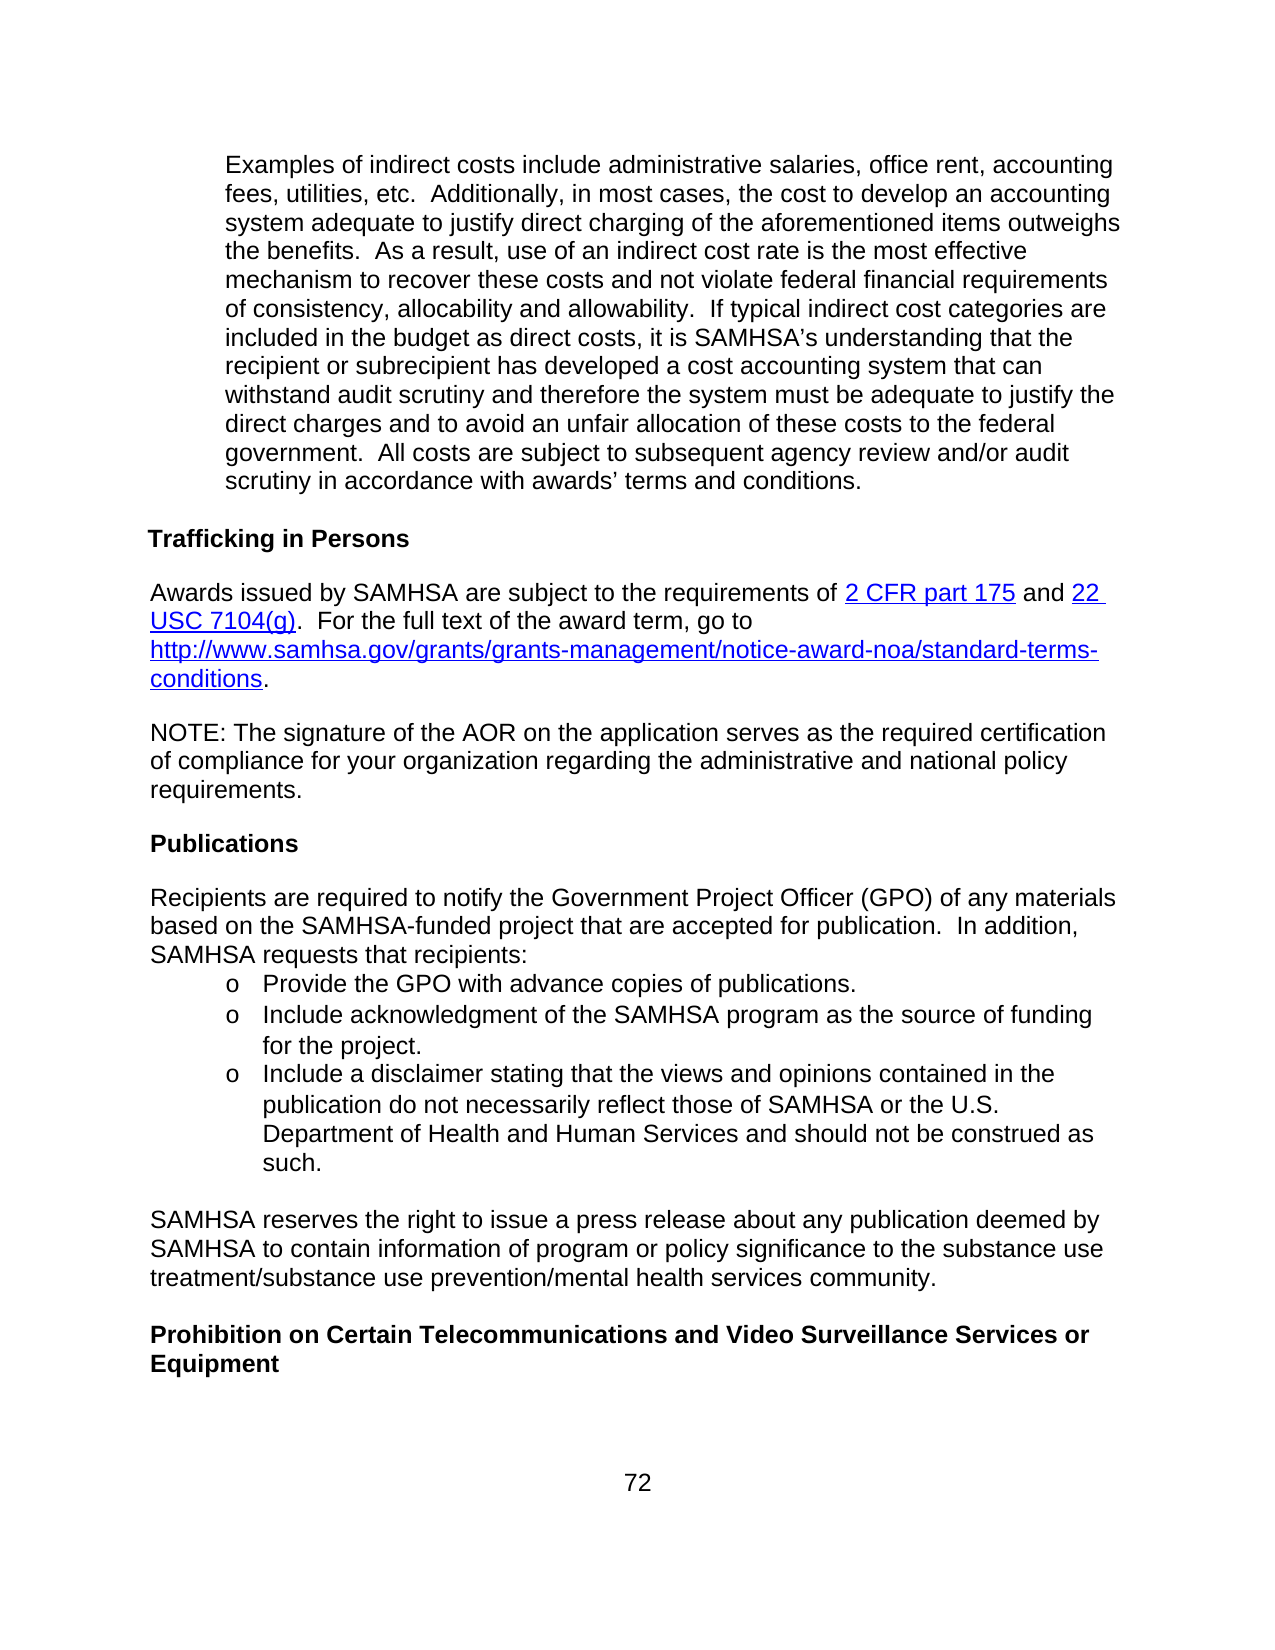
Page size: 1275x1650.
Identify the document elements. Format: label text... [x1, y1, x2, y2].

text Recipients are required to notify the Government Project Officer (GPO) of any materials based on the SAMHSA-funded project that are accepted for publication. In addition, SAMHSA requests that recipients: [150, 882, 1125, 969]
text Awards issued by SAMHSA are subject to the requirements of 2 CFR part 175 and 22 USC 7104(g). For the full text of the award term, go to http://www.samhsa.gov/grants/grants-management/notice-award-noa/standard-terms-conditions. [150, 577, 1125, 692]
list Include acknowledgment of the SAMHSA program as the source of funding for the project. [225, 1000, 1125, 1059]
text Prohibition on Certain Telecommunications and Video Surveillance Services or Equipment [150, 1320, 1125, 1378]
text Publications [150, 829, 1125, 857]
text NOTE: The signature of the AOR on the application serves as the required certification of compliance for your organization regarding the administrative and national policy requirements. [150, 717, 1125, 804]
text SAMHSA reserves the right to issue a press release about any publication deemed by SAMHSA to contain information of program or policy significance to the substance use treatment/substance use prevention/mental health services community. [150, 1205, 1125, 1292]
text Trafficking in Persons [112, 524, 1125, 552]
list Provide the GPO with advance copies of publications. [225, 969, 1125, 1000]
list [187, 150, 1125, 495]
list Include a disclaimer stating that the views and opinions contained in the publication do not necessarily reflect those of SAMHSA or the U.S. Department of Health and Human Services and should not be construed as such. [225, 1059, 1125, 1177]
